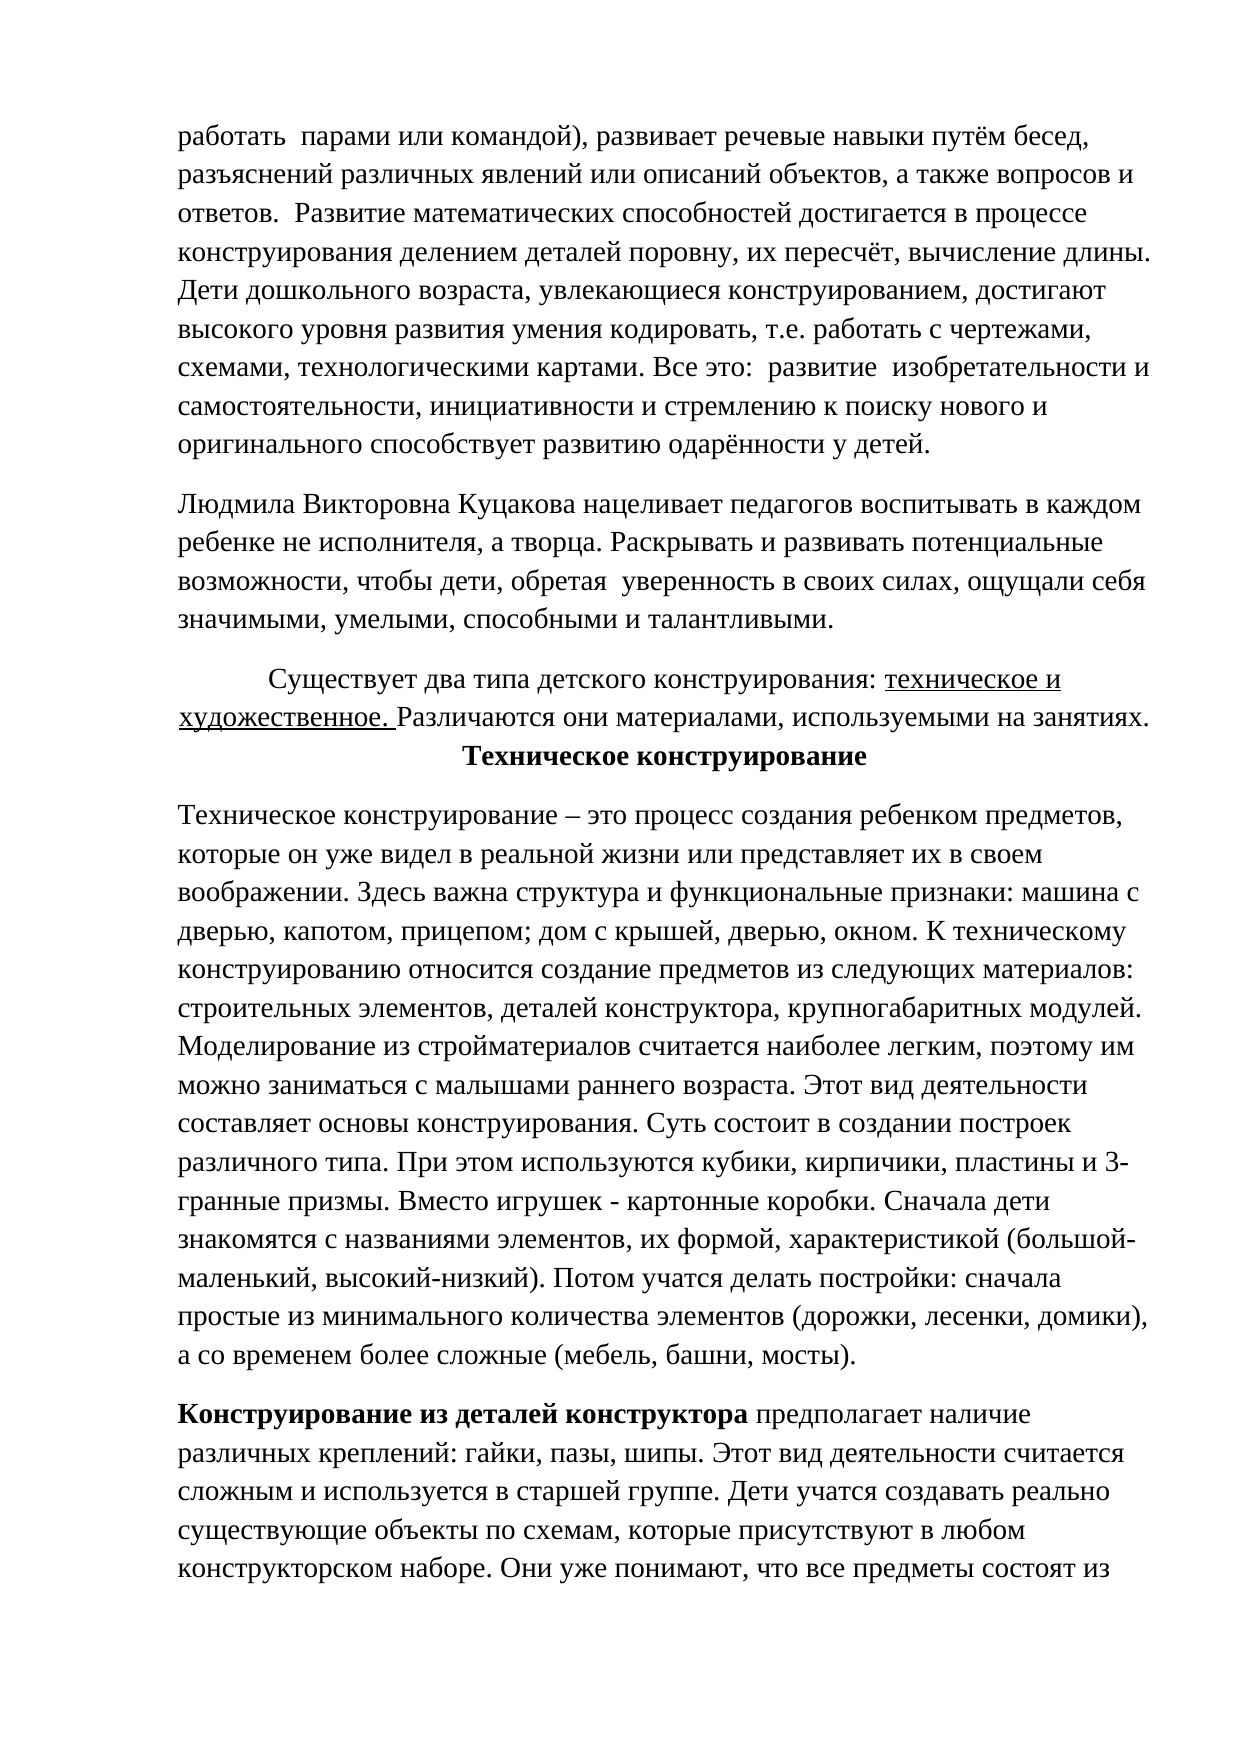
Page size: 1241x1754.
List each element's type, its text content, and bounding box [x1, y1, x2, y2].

text Существует два типа детского конструирования: техническое и художественное. Различаются они материалами, используемыми на занятиях. Техническое конструирование [177, 661, 1152, 771]
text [177, 118, 1152, 460]
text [177, 1396, 1152, 1584]
text Людмила Викторовна Куцакова нацеливает педагогов воспитывать в каждом ребенке не исполнителя, а творца. Раскрывать и развивать потенциальные возможности, чтобы дети, обретая уверенность в своих силах, ощущали себя значимыми, умелыми, способными и талантливыми. [177, 486, 1152, 635]
text Техническое конструирование – это процесс создания ребенком предметов, которые он уже видел в реальной жизни или представляет их в своем воображении. Здесь важна структура и функциональные признаки: машина с дверью, капотом, прицепом; дом с крышей, дверью, окном. К техническому конструированию относится создание предметов из следующих материалов: строительных элементов, деталей конструктора, крупногабаритных модулей. Моделирование из стройматериалов считается наиболее легким, поэтому им можно заниматься с малышами раннего возраста. Этот вид деятельности составляет основы конструирования. Суть состоит в создании построек различного типа. При этом используются кубики, кирпичики, пластины и 3-гранные призмы. Вместо игрушек - картонные коробки. Сначала дети знакомятся с названиями элементов, их формой, характеристикой (большой-маленький, высокий-низкий). Потом учатся делать постройки: сначала простые из минимального количества элементов (дорожки, лесенки, домики), а со временем более сложные (мебель, башни, мосты). [177, 797, 1152, 1370]
